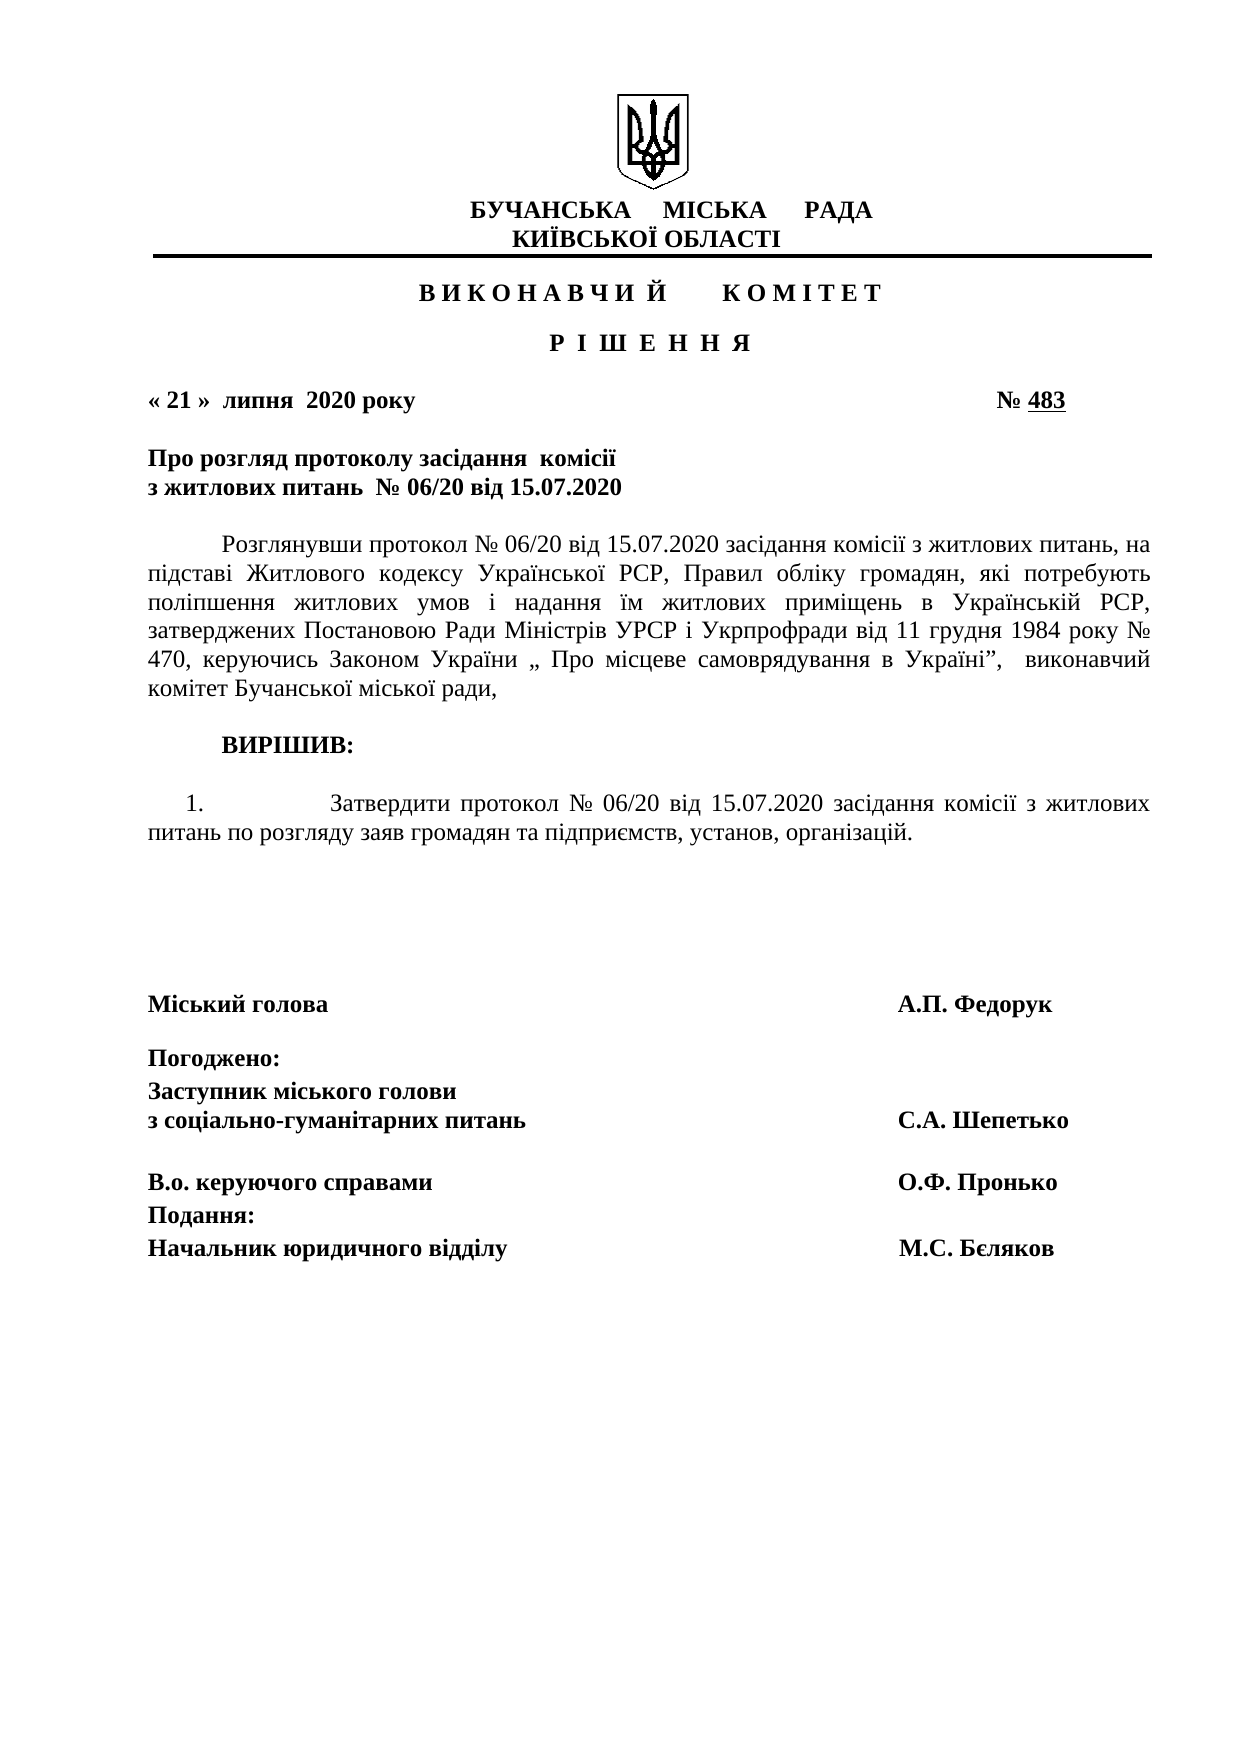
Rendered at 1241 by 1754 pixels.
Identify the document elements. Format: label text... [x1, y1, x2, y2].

text Міський голова А.П. Федорук [148, 989, 1152, 1018]
text з соціально-гуманітарних питань С.А. Шепетько [148, 1105, 1152, 1134]
text БУЧАНСЬКА МІСЬКА РАДА ПРОЕКТ [153, 195, 1152, 224]
text ВИРІШИВ: [148, 731, 1152, 759]
text Погоджено: [148, 1043, 1152, 1072]
subtitle Р І Ш Е Н Н Я [148, 328, 1152, 357]
list Затвердити протокол № 06/20 від 15.07.2020 засідання комісії з житлових питань по розгляду заяв громадян та підприємств, установ, організацій. [148, 788, 1152, 846]
subtitle В И К О Н А В Ч И Й К О М І Т Е Т [148, 278, 1152, 307]
text з житлових питань № 06/20 від 15.07.2020 [148, 472, 1152, 501]
text « 21 » липня 2020 року № 483 [148, 386, 1152, 414]
text В.о. керуючого справами О.Ф. Пронько [148, 1167, 1152, 1195]
text Заступник міського голови [148, 1076, 1152, 1105]
text Про розгляд протоколу засідання комісії [148, 443, 1152, 472]
text Розглянувши протокол № 06/20 від 15.07.2020 засідання комісії з житлових питань, на підставі Житлового кодексу Української РСР, Правил обліку громадян, які потребують поліпшення житлових умов і надання їм житлових приміщень в Українській РСР, затверджених Постановою Ради Міністрів УРСР і Укрпрофради від 11 грудня 1984 року № 470, керуючись Законом України „ Про місцеве самоврядування в Україні”, виконавчий комітет Бучанської міської ради, [148, 529, 1152, 702]
subtitle КИЇВСЬКОЇ ОБЛАСТІ ПРОЕКТ [153, 224, 1152, 254]
text Подання: [148, 1200, 1152, 1228]
text Начальник юридичного відділу М.С. Бєляков [148, 1233, 1152, 1261]
